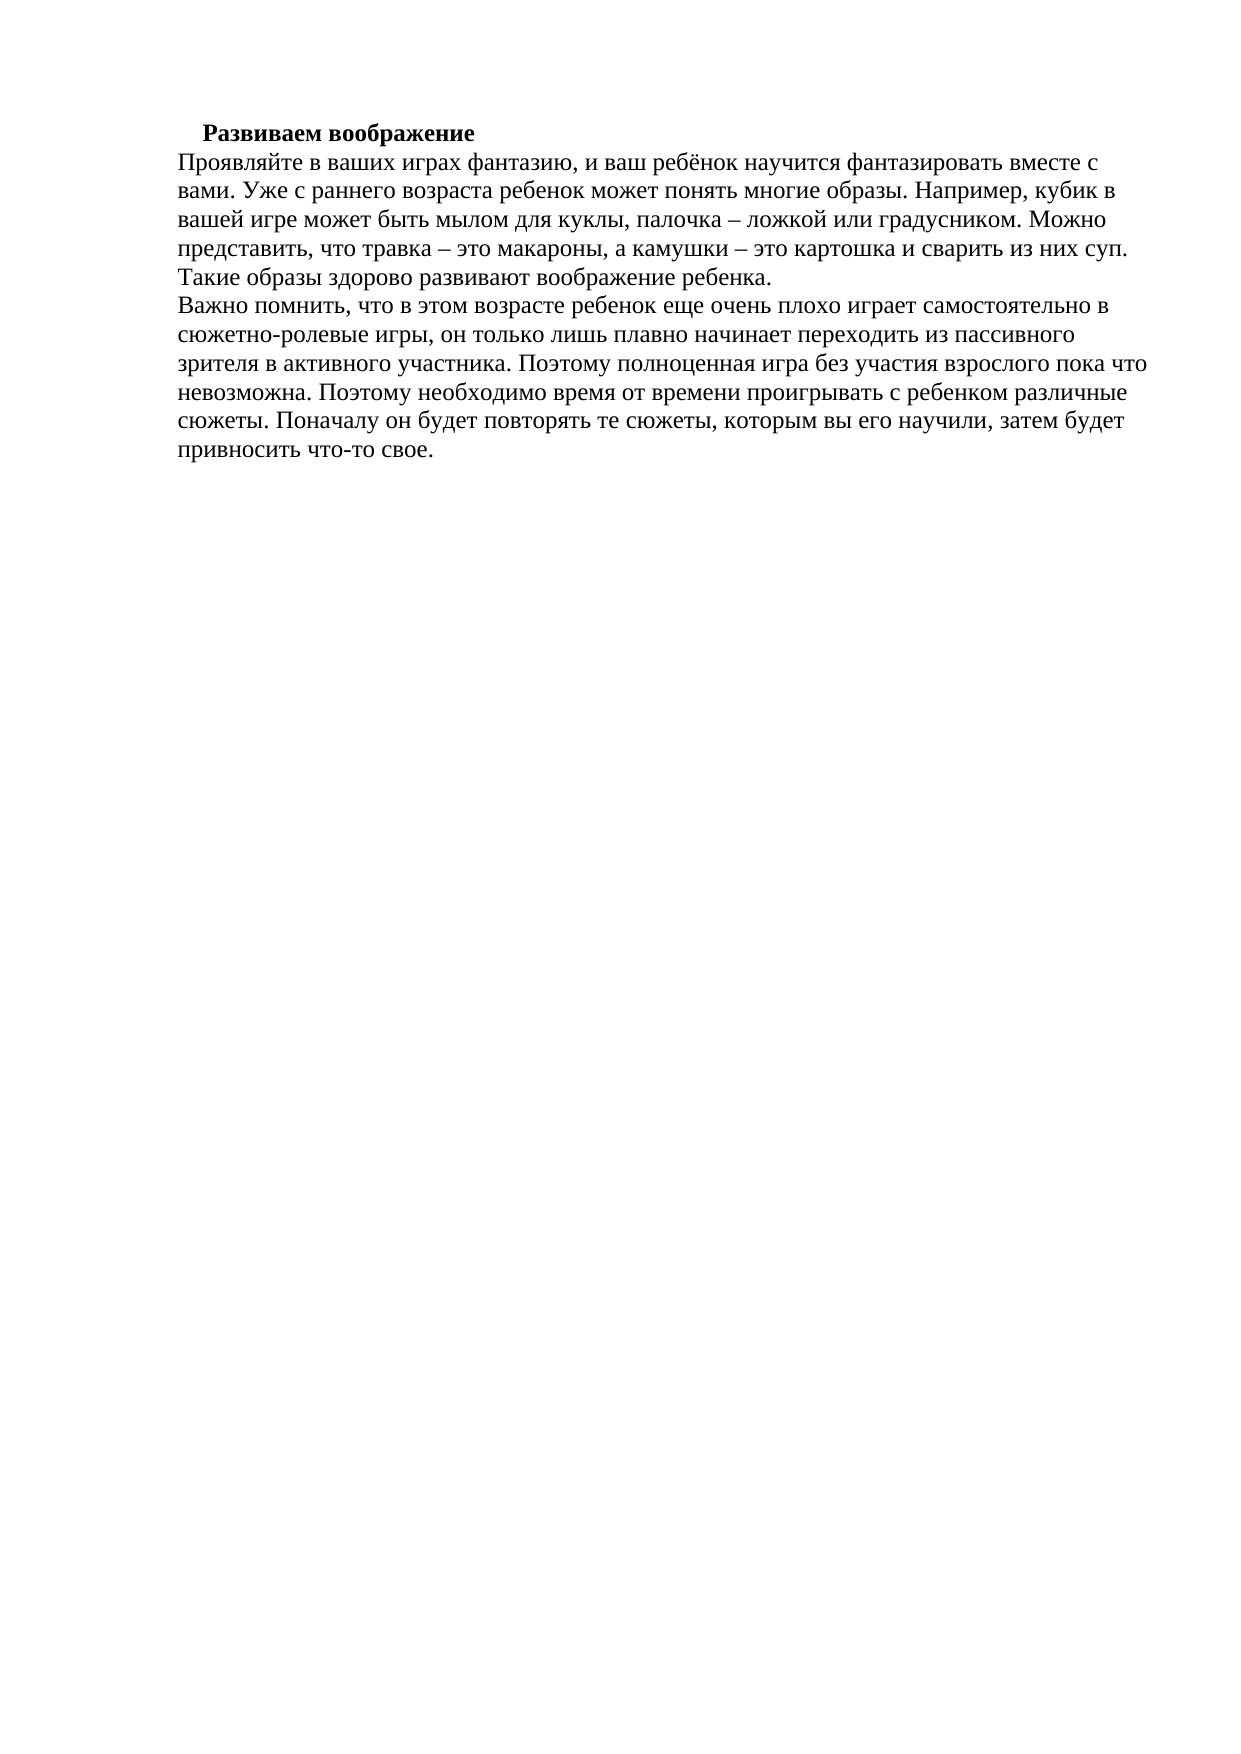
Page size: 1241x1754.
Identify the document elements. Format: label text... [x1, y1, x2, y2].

text Проявляйте в ваших играх фантазию, и ваш ребёнок научится фантазировать вместе с вами. Уже с раннего возраста ребенок может понять многие образы. Например, кубик в вашей игре может быть мылом для куклы, палочка – ложкой или градусником. Можно представить, что травка – это макароны, а камушки – это картошка и сварить из них суп. Такие образы здорово развивают воображение ребенка. [177, 147, 1152, 291]
text Важно помнить, что в этом возрасте ребенок еще очень плохо играет самостоятельно в сюжетно-ролевые игры, он только лишь плавно начинает переходить из пассивного зрителя в активного участника. Поэтому полноценная игра без участия взрослого пока что невозможна. Поэтому необходимо время от времени проигрывать с ребенком различные сюжеты. Поначалу он будет повторять те сюжеты, которым вы его научили, затем будет привносить что-то свое. [177, 291, 1152, 463]
text Развиваем воображение [177, 118, 1152, 147]
